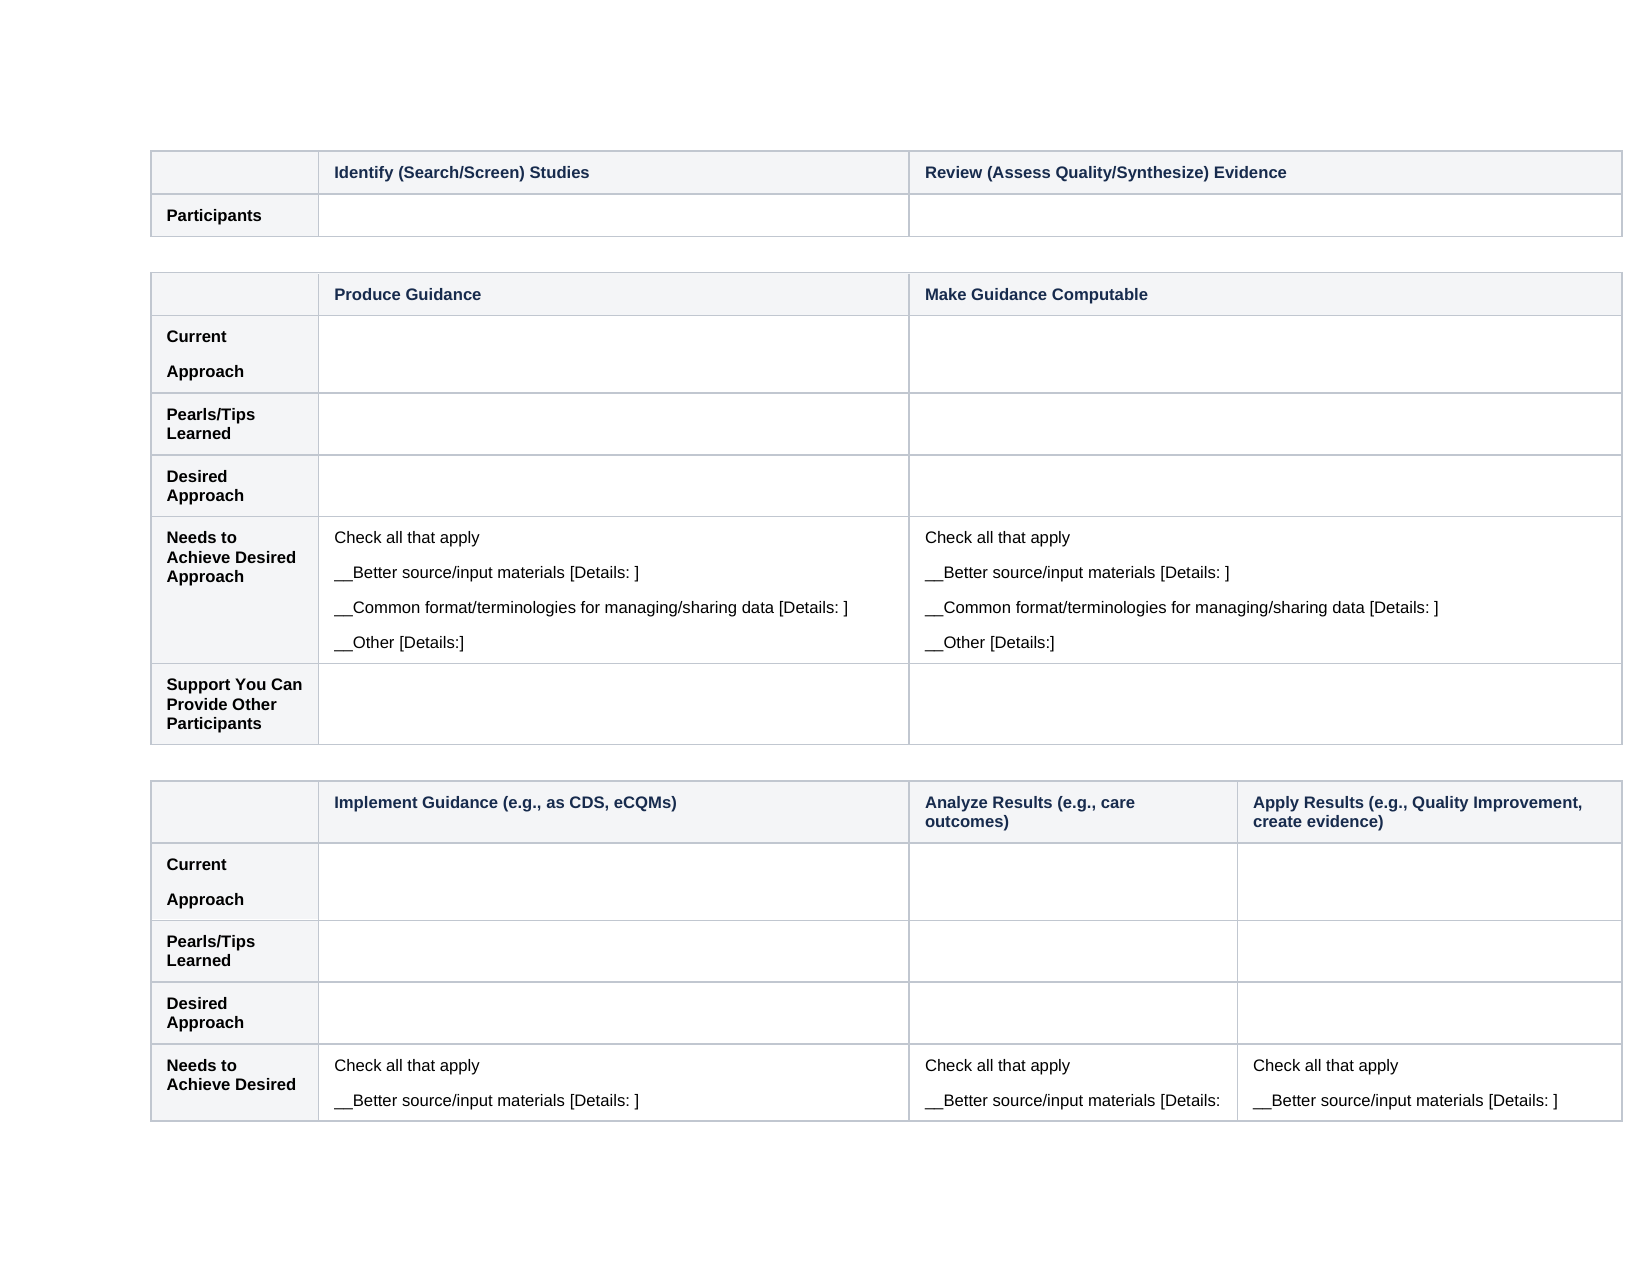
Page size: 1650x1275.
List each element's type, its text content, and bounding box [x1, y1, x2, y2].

table_cell [319, 844, 908, 919]
table_cell [910, 921, 1237, 981]
table_cell [319, 195, 908, 236]
table_cell [910, 456, 1621, 516]
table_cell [910, 1045, 1237, 1120]
table_cell [910, 316, 1621, 392]
table_cell Current Approach [152, 316, 318, 392]
table_cell [319, 456, 908, 516]
table_header Review (Assess Quality/Synthesize) Evidence [910, 152, 1621, 193]
table_cell [1238, 844, 1621, 919]
table_cell Pearls/Tips Learned [152, 394, 318, 454]
table_header Apply Results (e.g., Quality Improvement, create evidence) [1238, 782, 1621, 842]
table_cell [319, 921, 908, 981]
table_cell Pearls/Tips Learned [152, 921, 318, 981]
table_cell Desired Approach [152, 983, 318, 1043]
table_header [152, 152, 318, 193]
table_cell [319, 316, 908, 392]
table_cell Desired Approach [152, 456, 318, 516]
table_cell Needs to Achieve Desired Approach [152, 517, 318, 663]
table_header Make Guidance Computable [910, 273, 1621, 315]
table_header Analyze Results (e.g., care outcomes) [910, 782, 1237, 842]
table_cell [910, 664, 1621, 744]
table_cell Support You Can Provide Other Participants [152, 664, 318, 744]
table_header Identify (Search/Screen) Studies [319, 152, 908, 193]
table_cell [319, 1045, 908, 1120]
table_header [152, 782, 318, 842]
table_cell [319, 394, 908, 454]
table_cell [910, 394, 1621, 454]
table_cell [910, 844, 1237, 919]
table_header Produce Guidance [319, 273, 909, 315]
table_cell [319, 983, 908, 1043]
table_cell [1238, 983, 1621, 1043]
table_cell Current Approach [152, 844, 318, 919]
table_cell [1238, 921, 1621, 981]
table_cell [319, 664, 908, 744]
table_cell [910, 195, 1621, 236]
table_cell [152, 195, 318, 236]
table_header [152, 273, 318, 315]
table_cell Needs to Achieve Desired Approach [152, 1045, 318, 1120]
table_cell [1238, 1045, 1621, 1120]
table_header Implement Guidance (e.g., as CDS, eCQMs) [319, 782, 908, 842]
table_cell [910, 983, 1237, 1043]
